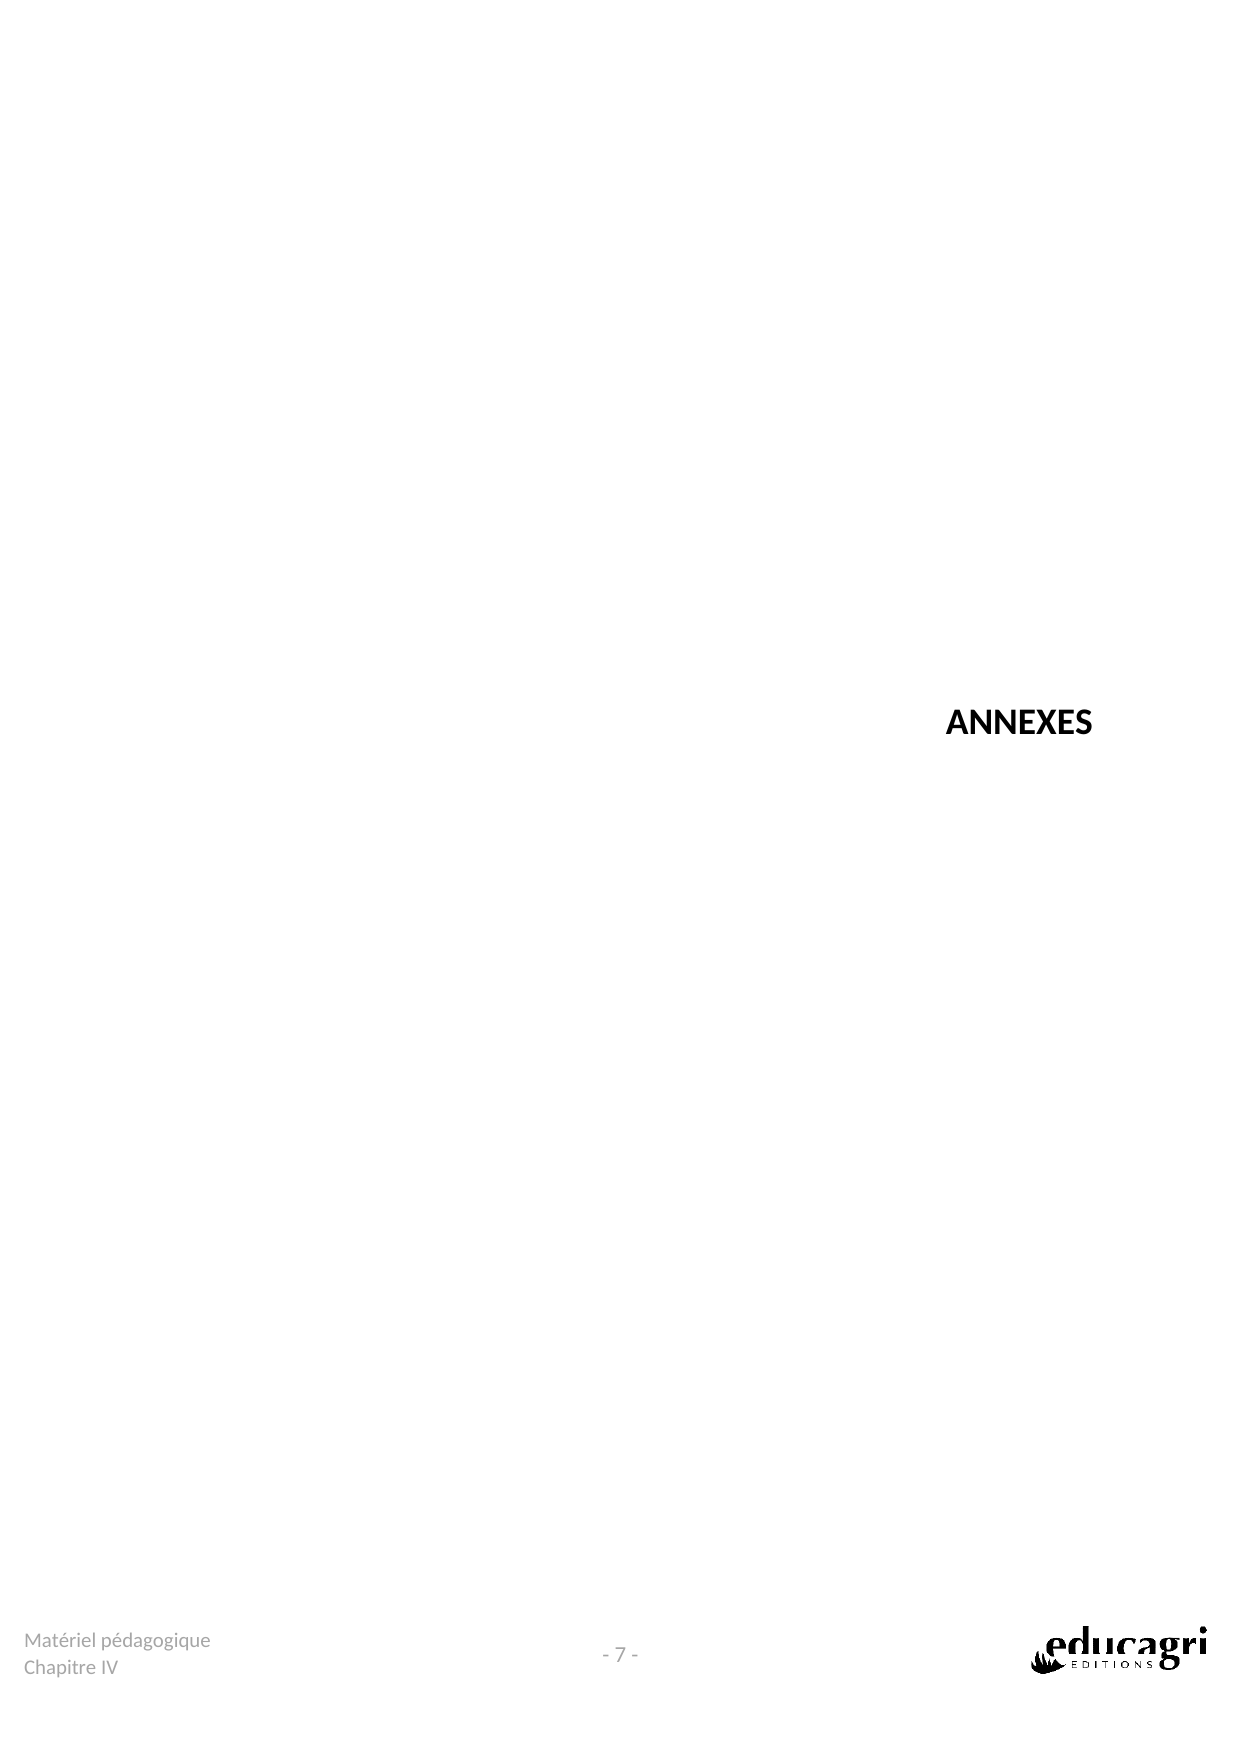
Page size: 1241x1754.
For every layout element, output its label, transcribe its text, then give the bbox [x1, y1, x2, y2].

text ANNEXES [148, 698, 1093, 743]
picture [1023, 1620, 1214, 1681]
